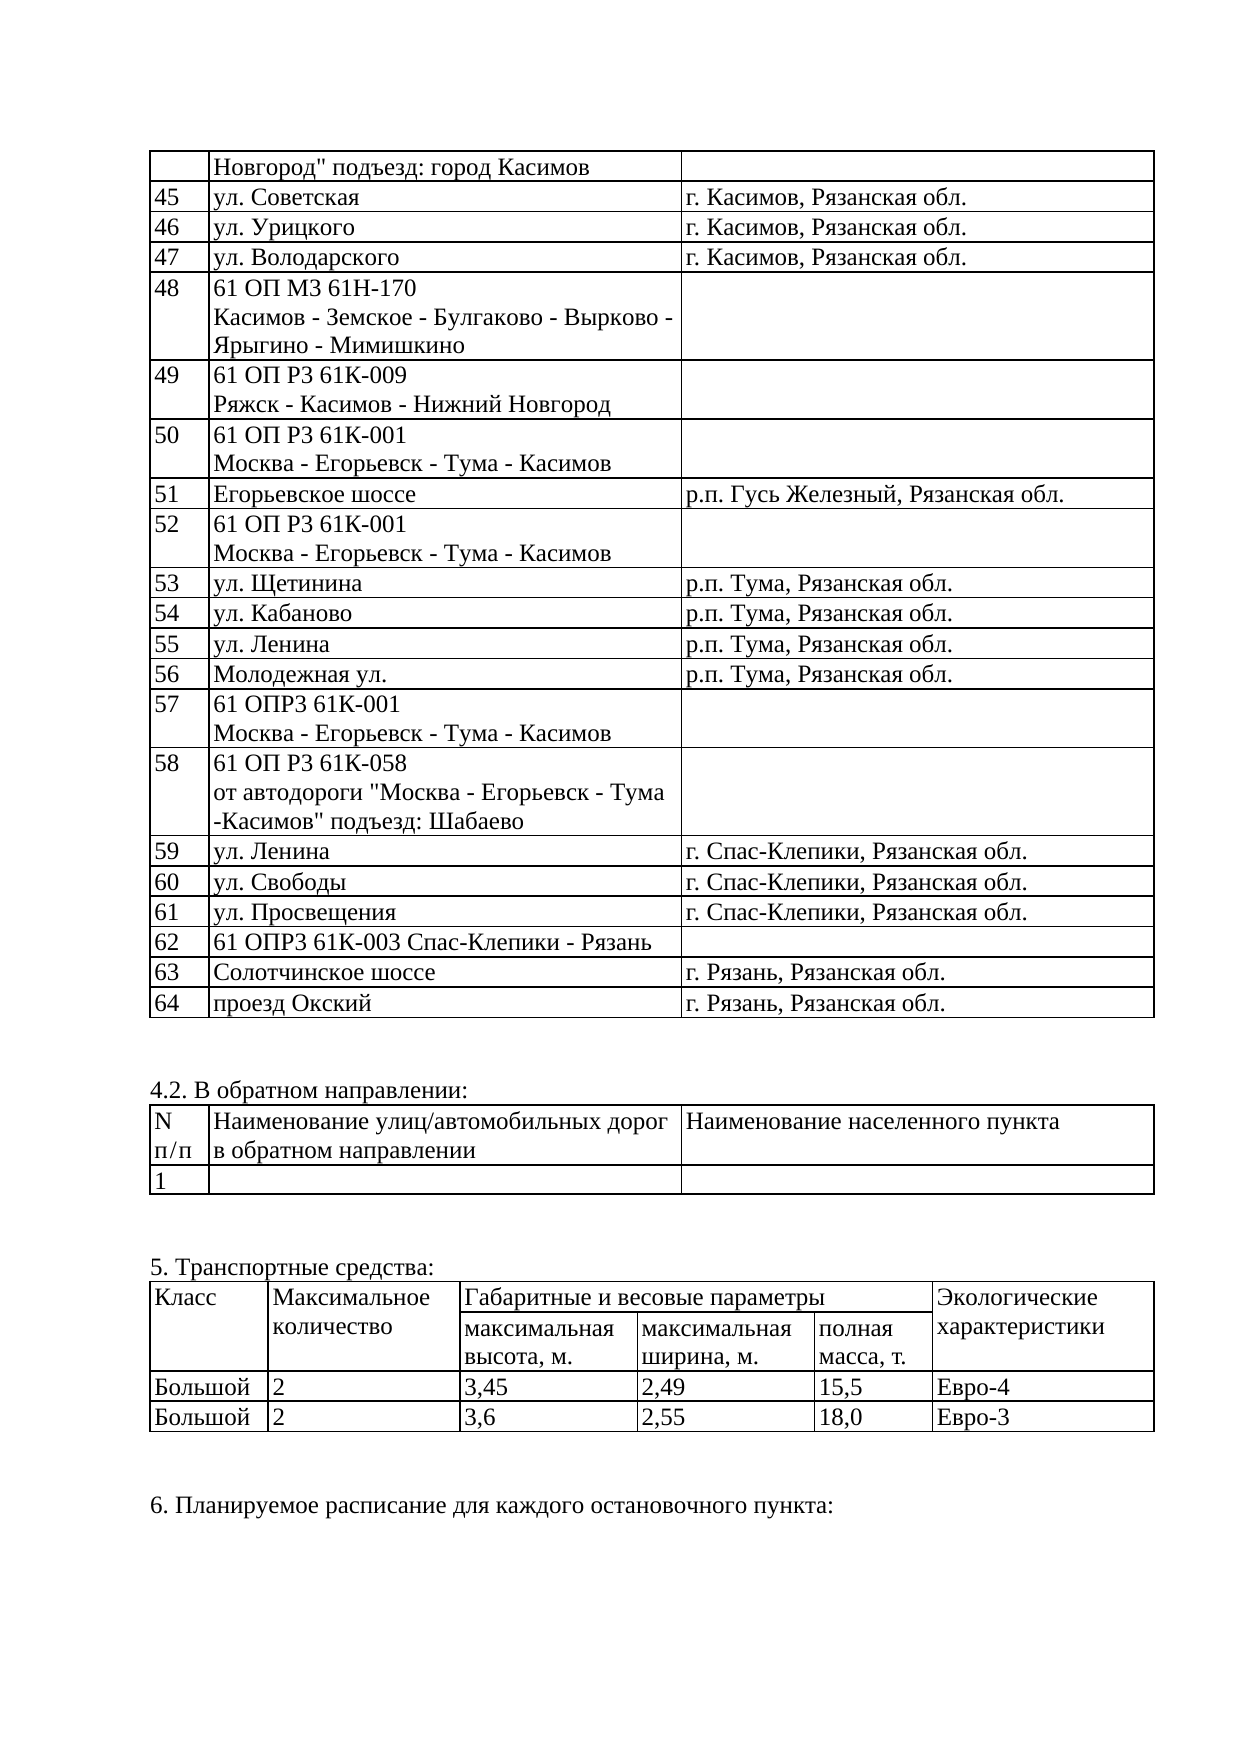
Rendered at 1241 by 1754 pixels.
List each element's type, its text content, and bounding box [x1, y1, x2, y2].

table_cell г. Спас-Клепики, Рязанская обл. [682, 867, 1153, 895]
table_header Наименование населенного пункта [682, 1106, 1153, 1164]
table_cell 63 [151, 958, 208, 986]
table_cell Евро-3 [933, 1402, 1153, 1431]
text 5. Транспортные средства: [150, 1252, 1090, 1281]
table_cell ул. Володарского [210, 243, 681, 271]
table_cell 61 [151, 897, 208, 926]
table_cell г. Касимов, Рязанская обл. [682, 212, 1153, 241]
table_cell ул. Урицкого [210, 212, 681, 241]
table_cell 46 [151, 212, 208, 241]
table_cell 62 [151, 927, 208, 956]
table_cell максимальная ширина, м. [638, 1313, 814, 1370]
table_cell 60 [151, 867, 208, 895]
table_cell 53 [151, 568, 208, 597]
table_cell [682, 273, 1153, 359]
table_cell [682, 361, 1153, 418]
table_cell р.п. Тума, Рязанская обл. [682, 568, 1153, 597]
table_cell [682, 152, 1153, 180]
table_cell [682, 690, 1153, 747]
table_cell 18,0 [815, 1402, 932, 1431]
table_cell [682, 509, 1153, 567]
table_cell Большой [151, 1372, 267, 1400]
table_cell р.п. Гусь Железный, Рязанская обл. [682, 479, 1153, 507]
table_header Экологические характеристики [933, 1282, 1153, 1370]
table_cell 55 [151, 629, 208, 657]
table_cell 61 ОП Р3 61К-058 от автодороги "Москва - Егорьевск - Тума -Касимов" подъезд: Шабаево [210, 748, 681, 835]
table_cell р.п. Тума, Рязанская обл. [682, 659, 1153, 688]
table_cell 2,55 [638, 1402, 814, 1431]
table_cell 51 [151, 479, 208, 507]
table_cell Большой [151, 1402, 267, 1431]
table_cell ул. Свободы [210, 867, 681, 895]
table_cell г. Рязань, Рязанская обл. [682, 988, 1153, 1017]
table_header Габаритные и весовые параметры [461, 1282, 932, 1311]
table_cell г. Касимов, Рязанская обл. [682, 243, 1153, 271]
table_cell 48 [151, 273, 208, 359]
table_cell 15,5 [815, 1372, 932, 1400]
table_cell [682, 927, 1153, 956]
table_cell ул. Ленина [210, 836, 681, 865]
table_cell 61 ОП Р3 61К-001 Москва - Егорьевск - Тума - Касимов [210, 509, 681, 567]
table_header N п/п [151, 1106, 208, 1164]
table_cell 49 [151, 361, 208, 418]
table_cell 61 ОП Р3 61К-009 Ряжск - Касимов - Нижний Новгород [210, 361, 681, 418]
table_cell 2 [269, 1402, 459, 1431]
table_cell г. Спас-Клепики, Рязанская обл. [682, 897, 1153, 926]
table_cell 57 [151, 690, 208, 747]
table_cell 50 [151, 420, 208, 477]
table_cell полная масса, т. [815, 1313, 932, 1370]
table_cell р.п. Тума, Рязанская обл. [682, 629, 1153, 657]
table_cell [682, 748, 1153, 835]
table_cell Евро-4 [933, 1372, 1153, 1400]
text 4.2. В обратном направлении: [150, 1076, 1090, 1104]
table_cell ул. Ленина [210, 629, 681, 657]
table_cell 52 [151, 509, 208, 567]
table_cell 56 [151, 659, 208, 688]
table_cell 3,45 [461, 1372, 637, 1400]
text 6. Планируемое расписание для каждого остановочного пункта: [150, 1490, 1090, 1518]
table_cell Молодежная ул. [210, 659, 681, 688]
table_cell 2 [269, 1372, 459, 1400]
table_header Максимальное количество [269, 1282, 459, 1370]
table_cell 64 [151, 988, 208, 1017]
table_cell [682, 420, 1153, 477]
table_cell 61 ОП Р3 61К-001 Москва - Егорьевск - Тума - Касимов [210, 420, 681, 477]
table_cell Солотчинское шоссе [210, 958, 681, 986]
table_cell 1 [151, 1166, 208, 1193]
table_cell 61 ОП М3 61Н-170 Касимов - Земское - Булгаково - Вырково -Ярыгино - Мимишкино [210, 273, 681, 359]
table_cell г. Спас-Клепики, Рязанская обл. [682, 836, 1153, 865]
table_cell р.п. Тума, Рязанская обл. [682, 598, 1153, 627]
table_header Наименование улиц/автомобильных дорог в обратном направлении [210, 1106, 681, 1164]
table_cell [682, 1166, 1153, 1193]
table_cell 45 [151, 182, 208, 211]
table_cell [210, 1166, 681, 1193]
table_header Класс [151, 1282, 267, 1370]
table_cell 59 [151, 836, 208, 865]
table_cell 61 ОПР3 61К-003 Спас-Клепики - Рязань [210, 927, 681, 956]
table_cell 61 ОПР3 61К-001 Москва - Егорьевск - Тума - Касимов [210, 690, 681, 747]
table_cell 47 [151, 243, 208, 271]
table_cell Егорьевское шоссе [210, 479, 681, 507]
table_cell 3,6 [461, 1402, 637, 1431]
table_cell максимальная высота, м. [461, 1313, 637, 1370]
table_cell 2,49 [638, 1372, 814, 1400]
table_cell 54 [151, 598, 208, 627]
table_cell ул. Советская [210, 182, 681, 211]
table_cell г. Рязань, Рязанская обл. [682, 958, 1153, 986]
table_cell 58 [151, 748, 208, 835]
table_cell ул. Щетинина [210, 568, 681, 597]
table_cell ул. Просвещения [210, 897, 681, 926]
table_cell [151, 152, 208, 180]
table_cell проезд Окский [210, 988, 681, 1017]
table_cell ул. Кабаново [210, 598, 681, 627]
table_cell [210, 152, 681, 180]
table_cell г. Касимов, Рязанская обл. [682, 182, 1153, 211]
